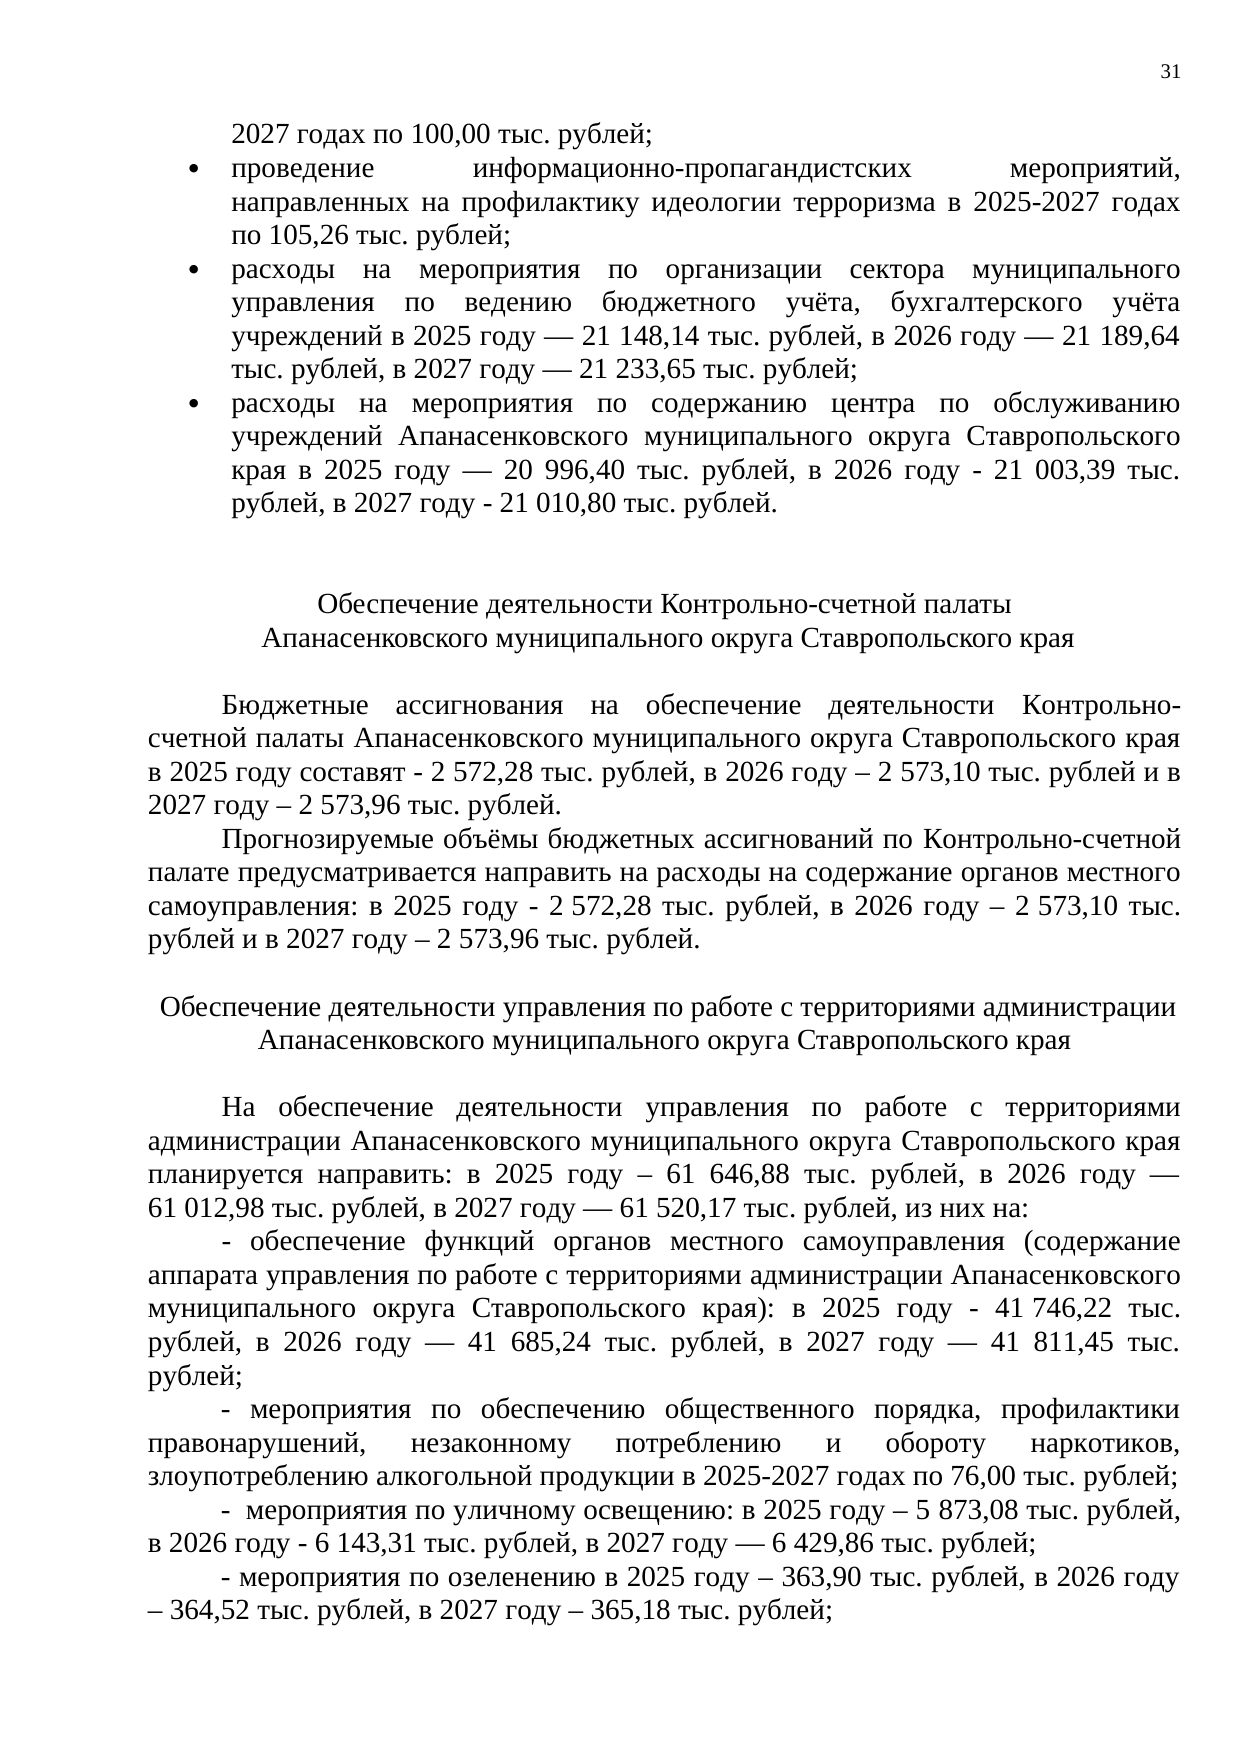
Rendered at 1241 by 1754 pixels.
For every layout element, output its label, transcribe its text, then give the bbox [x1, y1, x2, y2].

text - мероприятия по обеспечению общественного порядка, профилактики правонарушений, незаконному потреблению и обороту наркотиков, злоупотреблению алкогольной продукции в 2025-2027 годах по 76,00 тыс. рублей; [148, 1391, 1181, 1492]
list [189, 117, 1181, 150]
text - мероприятия по уличному освещению: в 2025 году – 5 873,08 тыс. рублей, в 2026 году - 6 143,31 тыс. рублей, в 2027 году — 6 429,86 тыс. рублей; [148, 1492, 1181, 1559]
list проведение информационно-пропагандистских мероприятий, направленных на профилактику идеологии терроризма в 2025-2027 годах по 105,26 тыс. рублей; [189, 150, 1181, 251]
subtitle Апанасенковского муниципального округа Ставропольского края [148, 620, 1181, 653]
subtitle - обеспечение функций органов местного самоуправления (содержание аппарата управления по работе с территориями администрации Апанасенковского муниципального округа Ставропольского края): в 2025 году - 41 746,22 тыс. рублей, в 2026 году — 41 685,24 тыс. рублей, в 2027 году — 41 811,45 тыс. рублей; [148, 1223, 1181, 1391]
subtitle Обеспечение деятельности Контрольно-счетной палаты [148, 586, 1181, 620]
subtitle Обеспечение деятельности управления по работе с территориями администрации Апанасенковского муниципального округа Ставропольского края [148, 989, 1181, 1056]
subtitle На обеспечение деятельности управления по работе с территориями администрации Апанасенковского муниципального округа Ставропольского края планируется направить: в 2025 году – 61 646,88 тыс. рублей, в 2026 году — 61 012,98 тыс. рублей, в 2027 году — 61 520,17 тыс. рублей, из них на: [148, 1089, 1181, 1223]
list расходы на мероприятия по содержанию центра по обслуживанию учреждений Апанасенковского муниципального округа Ставропольского края в 2025 году — 20 996,40 тыс. рублей, в 2026 году - 21 003,39 тыс. рублей, в 2027 году - 21 010,80 тыс. рублей. [189, 385, 1181, 519]
text - мероприятия по озеленению в 2025 году – 363,90 тыс. рублей, в 2026 году – 364,52 тыс. рублей, в 2027 году – 365,18 тыс. рублей; [148, 1559, 1181, 1626]
text Прогнозируемые объёмы бюджетных ассигнований по Контрольно-счетной палате предусматривается направить на расходы на содержание органов местного самоуправления: в 2025 году - 2 572,28 тыс. рублей, в 2026 году – 2 573,10 тыс. рублей и в 2027 году – 2 573,96 тыс. рублей. [148, 821, 1181, 955]
list расходы на мероприятия по организации сектора муниципального управления по ведению бюджетного учёта, бухгалтерского учёта учреждений в 2025 году — 21 148,14 тыс. рублей, в 2026 году — 21 189,64 тыс. рублей, в 2027 году — 21 233,65 тыс. рублей; [189, 251, 1181, 385]
text Бюджетные ассигнования на обеспечение деятельности Контрольно-счетной палаты Апанасенковского муниципального округа Ставропольского края в 2025 году составят - 2 572,28 тыс. рублей, в 2026 году – 2 573,10 тыс. рублей и в 2027 году – 2 573,96 тыс. рублей. [148, 687, 1181, 821]
